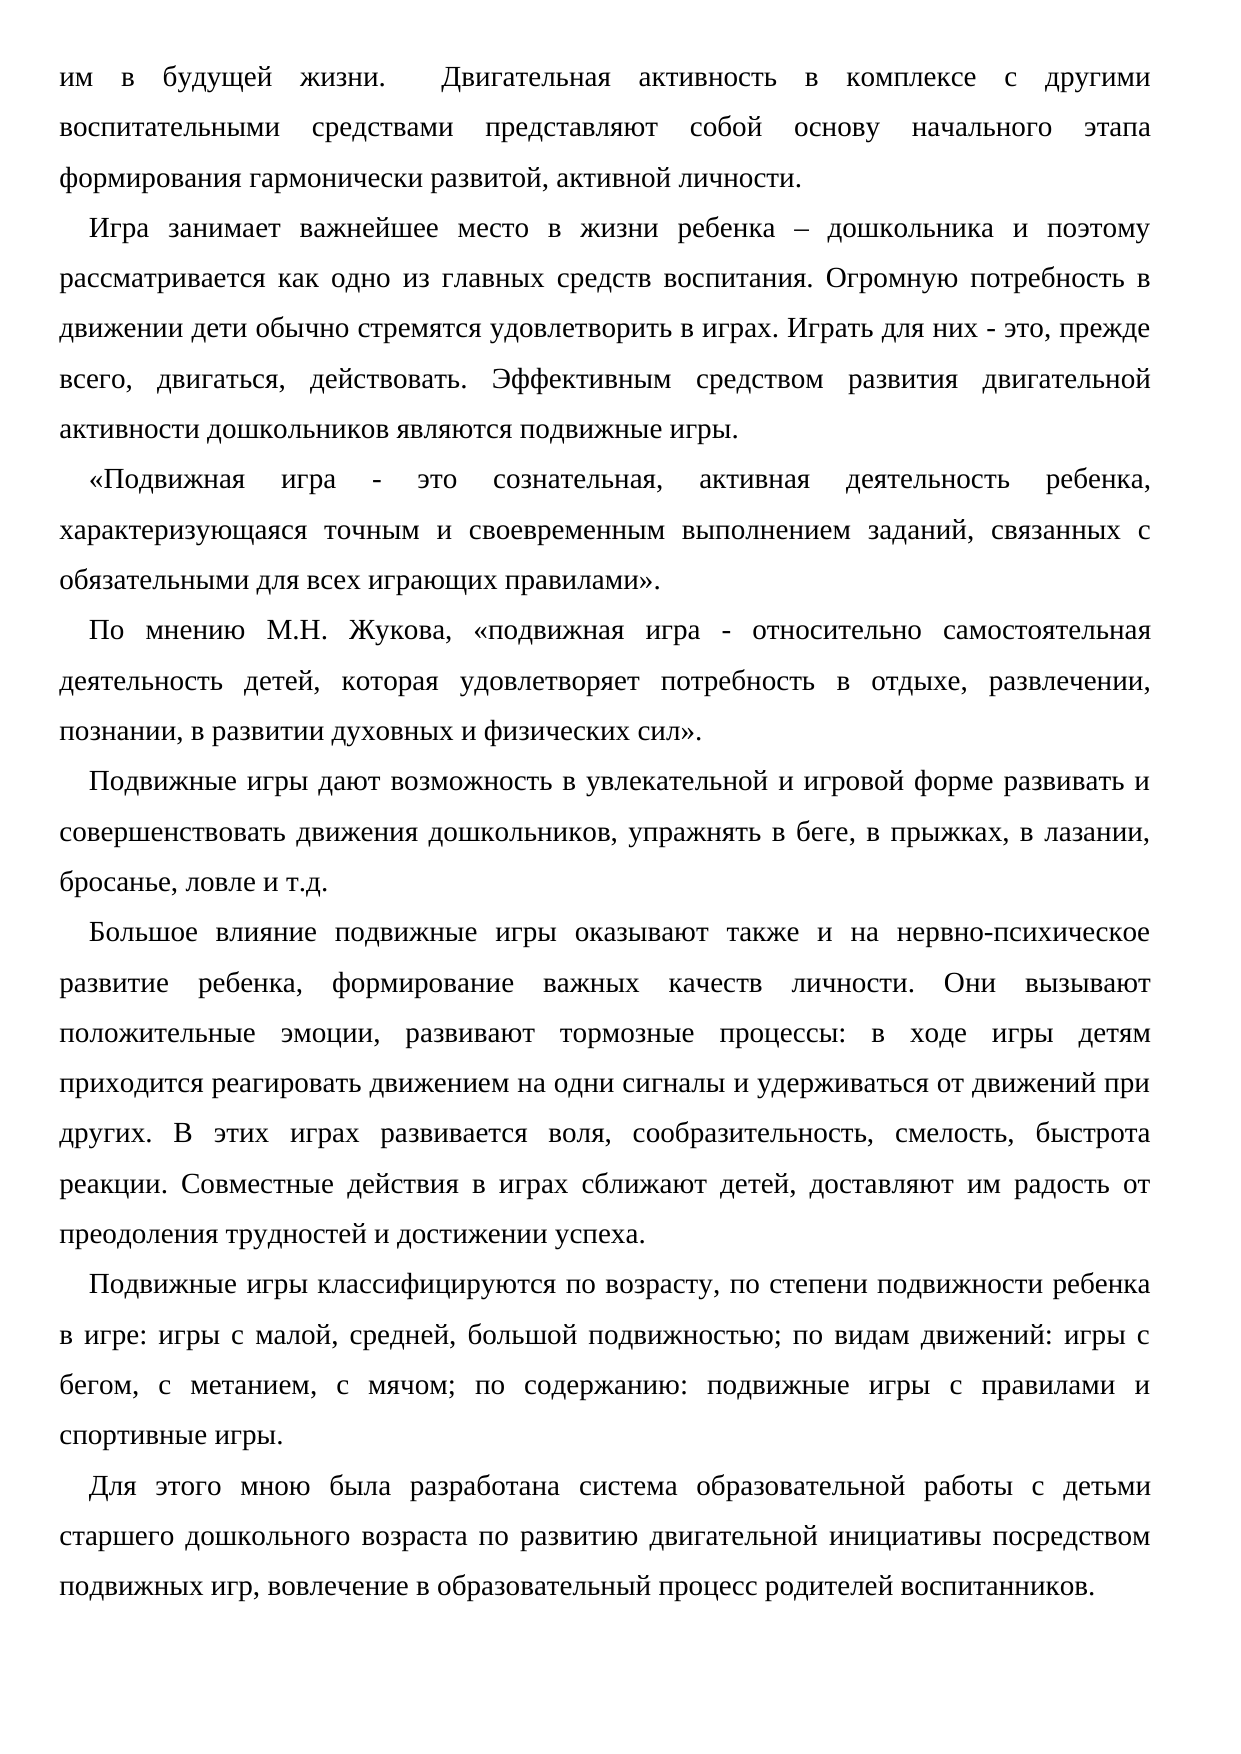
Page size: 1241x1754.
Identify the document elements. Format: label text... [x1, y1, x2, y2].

text По мнению М.Н. Жукова, «подвижная игра - относительно самостоятельная деятельность детей, которая удовлетворяет потребность в отдыхе, развлечении, познании, в развитии духовных и физических сил». [59, 612, 1152, 747]
text «Подвижная игра - это сознательная, активная деятельность ребенка, характеризующаяся точным и своевременным выполнением заданий, связанных с обязательными для всех играющих правилами». [59, 462, 1152, 596]
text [59, 59, 1152, 193]
text Игра занимает важнейшее место в жизни ребенка – дошкольника и поэтому рассматривается как одно из главных средств воспитания. Огромную потребность в движении дети обычно стремятся удовлетворить в играх. Играть для них - это, прежде всего, двигаться, действовать. Эффективным средством развития двигательной активности дошкольников являются подвижные игры. [59, 210, 1152, 445]
text Подвижные игры дают возможность в увлекательной и игровой форме развивать и совершенствовать движения дошкольников, упражнять в беге, в прыжках, в лазании, бросанье, ловле и т.д. [59, 763, 1152, 898]
text Подвижные игры классифицируются по возрасту, по степени подвижности ребенка в игре: игры с малой, средней, большой подвижностью; по видам движений: игры с бегом, с метанием, с мячом; по содержанию: подвижные игры с правилами и спортивные игры. [59, 1267, 1152, 1451]
text Для этого мною была разработана система образовательной работы с детьми старшего дошкольного возраста по развитию двигательной инициативы посредством подвижных игр, вовлечение в образовательный процесс родителей воспитанников. [59, 1468, 1152, 1602]
text Большое влияние подвижные игры оказывают также и на нервно-психическое развитие ребенка, формирование важных качеств личности. Они вызывают положительные эмоции, развивают тормозные процессы: в ходе игры детям приходится реагировать движением на одни сигналы и удерживаться от движений при других. В этих играх развивается воля, сообразительность, смелость, быстрота реакции. Совместные действия в играх сближают детей, доставляют им радость от преодоления трудностей и достижении успеха. [59, 914, 1152, 1250]
